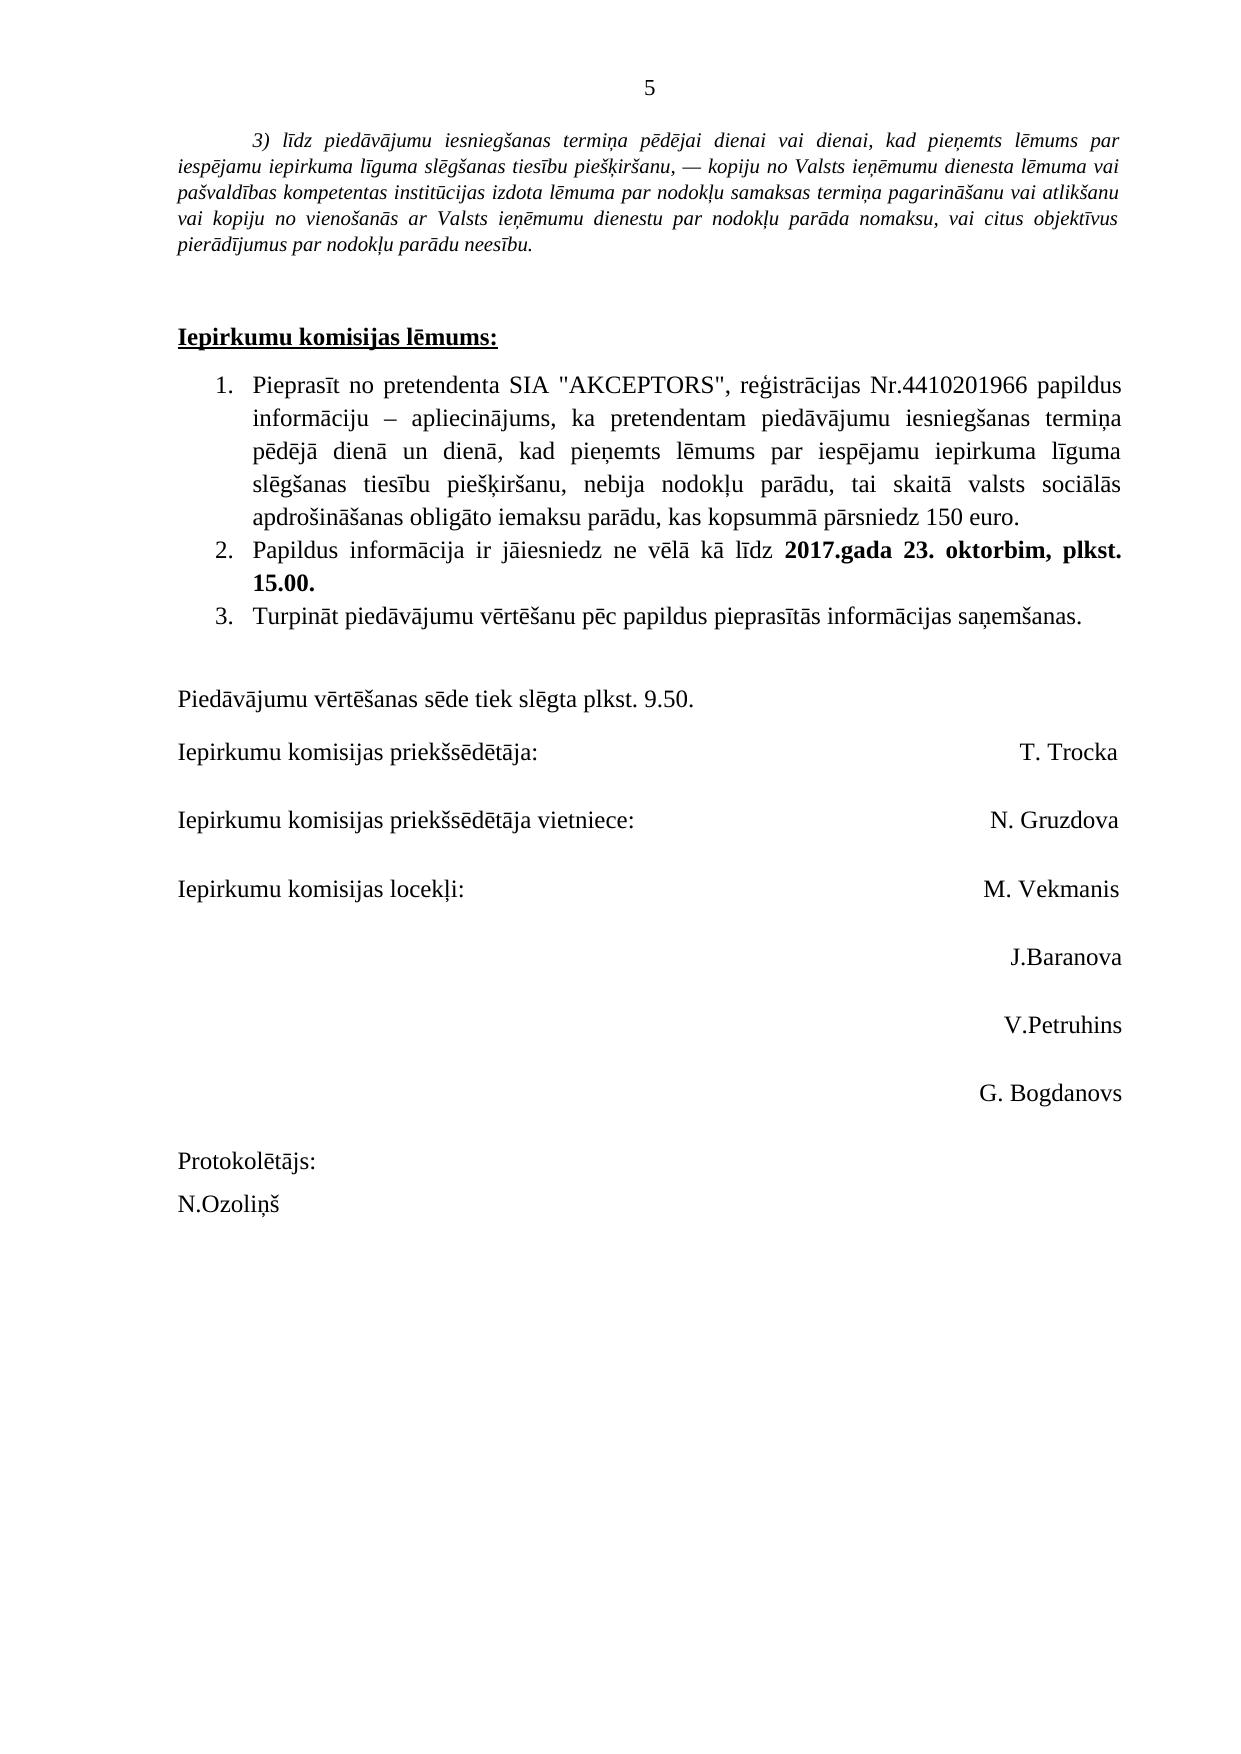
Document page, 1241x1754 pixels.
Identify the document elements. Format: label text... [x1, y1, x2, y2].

text 3) līdz piedāvājumu iesniegšanas termiņa pēdējai dienai vai dienai, kad pieņemts lēmums par iespējamu iepirkuma līguma slēgšanas tiesību piešķiršanu, — kopiju no Valsts ieņēmumu dienesta lēmuma vai pašvaldības kompetentas institūcijas izdota lēmuma par nodokļu samaksas termiņa pagarināšanu vai atlikšanu vai kopiju no vienošanās ar Valsts ieņēmumu dienestu par nodokļu parāda nomaksu, vai citus objektīvus pierādījumus par nodokļu parādu neesību. [177, 128, 1122, 256]
text Protokolētājs: N.Ozoliņš [177, 1146, 1122, 1218]
text Iepirkumu komisijas priekšsēdētāja vietniece: N. Gruzdova [177, 806, 1122, 834]
list Turpināt piedāvājumu vērtēšanu pēc papildus pieprasītās informācijas saņemšanas. [215, 601, 1122, 630]
list Papildus informācija ir jāiesniedz ne vēlā kā līdz 2017.gada 23. oktorbim, plkst. 15.00. [215, 535, 1122, 597]
text V.Petruhins [177, 1010, 1122, 1039]
list Pieprasīt no pretendenta SIA "AKCEPTORS", reģistrācijas Nr.4410201966 papildus informāciju – apliecinājums, ka pretendentam piedāvājumu iesniegšanas termiņa pēdējā dienā un dienā, kad pieņemts lēmums par iespējamu iepirkuma līguma slēgšanas tiesību piešķiršanu, nebija nodokļu parādu, tai skaitā valsts sociālās apdrošināšanas obligāto iemaksu parādu, kas kopsummā pārsniedz 150 euro. [215, 370, 1122, 531]
text J.Baranova [177, 942, 1122, 971]
text Iepirkumu komisijas lēmums: [177, 322, 1122, 351]
text G. Bogdanovs [177, 1078, 1122, 1107]
text Piedāvājumu vērtēšanas sēde tiek slēgta plkst. 9.50. [177, 684, 1122, 712]
text Iepirkumu komisijas locekļi: M. Vekmanis [177, 874, 1122, 902]
text Iepirkumu komisijas priekšsēdētāja: T. Trocka [177, 737, 1122, 766]
